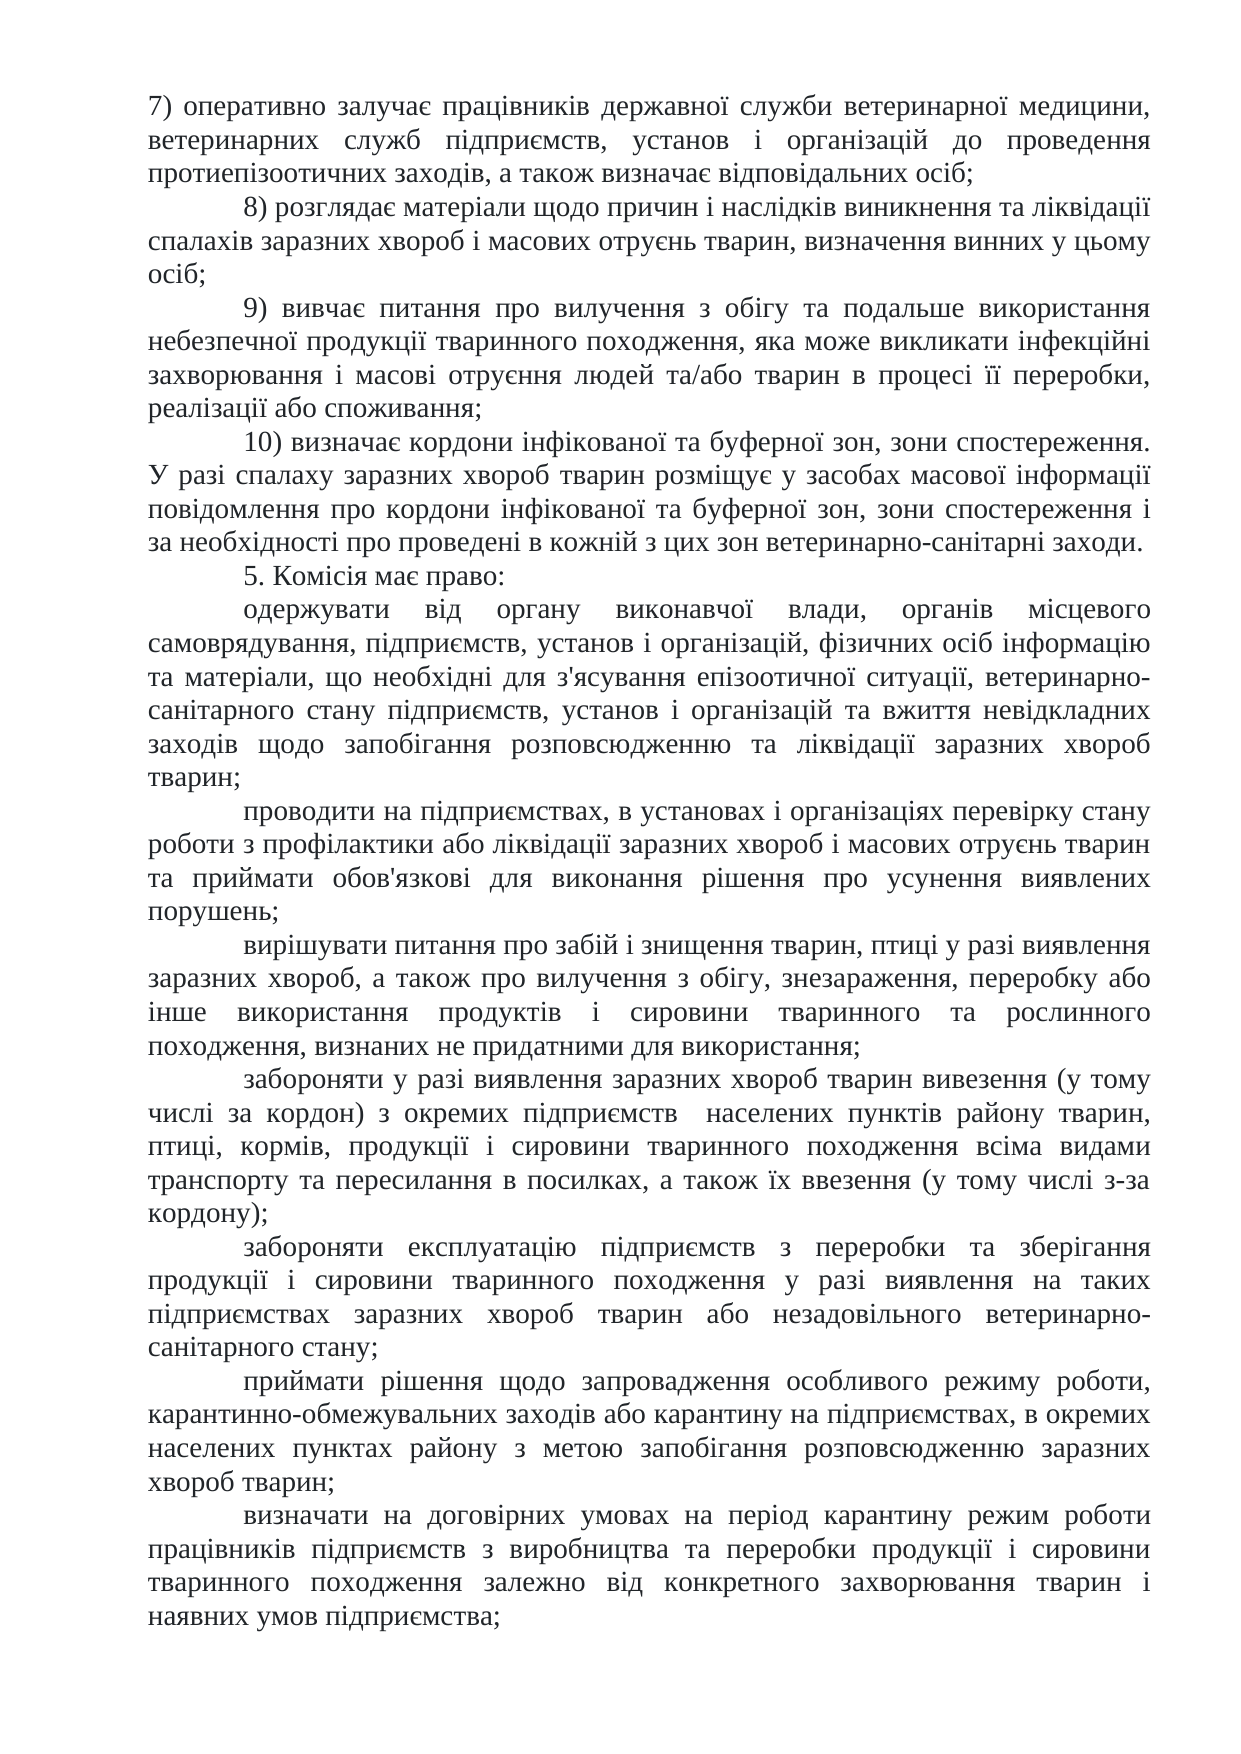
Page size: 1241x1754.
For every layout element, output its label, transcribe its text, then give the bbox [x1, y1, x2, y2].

text забороняти експлуатацію підприємств з переробки та зберігання продукції і сировини тваринного походження у разі виявлення на таких підприємствах заразних хвороб тварин або незадовільного ветеринарно-санітарного стану; [148, 1229, 1152, 1363]
text одержувати від органу виконавчої влади, органів місцевого самоврядування, підприємств, установ і організацій, фізичних осіб інформацію та матеріали, що необхідні для з'ясування епізоотичної ситуації, ветеринарно-санітарного стану підприємств, установ і організацій та вжиття невідкладних заходів щодо запобігання розповсюдженню та ліквідації заразних хвороб тварин; [148, 592, 1152, 793]
text 9) вивчає питання про вилучення з обігу та подальше використання небезпечної продукції тваринного походження, яка може викликати інфекційні захворювання і масові отруєння людей та/або тварин в процесі її переробки, реалізації або споживання; [148, 290, 1152, 424]
text 7) оперативно залучає працівників державної служби ветеринарної медицини, ветеринарних служб підприємств, установ і організацій до проведення протиепізоотичних заходів, а також визначає відповідальних осіб; [148, 88, 1152, 189]
text проводити на підприємствах, в установах і організаціях перевірку стану роботи з профілактики або ліквідації заразних хвороб і масових отруєнь тварин та приймати обов'язкові для виконання рішення про усунення виявлених порушень; [148, 793, 1152, 927]
text 5. Комісія має право: [148, 558, 1152, 592]
text визначати на договірних умовах на період карантину режим роботи працівників підприємств з виробництва та переробки продукції і сировини тваринного походження залежно від конкретного захворювання тварин і наявних умов підприємства; [148, 1497, 1152, 1631]
text 10) визначає кордони інфікованої та буферної зон, зони спостереження. У разі спалаху заразних хвороб тварин розміщує у засобах масової інформації повідомлення про кордони інфікованої та буферної зон, зони спостереження і за необхідності про проведені в кожній з цих зон ветеринарно-санітарні заходи. [148, 424, 1152, 558]
text вирішувати питання про забій і знищення тварин, птиці у разі виявлення заразних хвороб, а також про вилучення з обігу, знезараження, переробку або інше використання продуктів і сировини тваринного та рослинного походження, визнаних не придатними для використання; [148, 927, 1152, 1061]
text приймати рішення щодо запровадження особливого режиму роботи, карантинно-обмежувальних заходів або карантину на підприємствах, в окремих населених пунктах району з метою запобігання розповсюдженню заразних хвороб тварин; [148, 1363, 1152, 1497]
text забороняти у разі виявлення заразних хвороб тварин вивезення (у тому числі за кордон) з окремих підприємств населених пунктів району тварин, птиці, кормів, продукції і сировини тваринного походження всіма видами транспорту та пересилання в посилках, а також їх ввезення (у тому числі з-за кордону); [148, 1061, 1152, 1229]
text 8) розглядає матеріали щодо причин і наслідків виникнення та ліквідації спалахів заразних хвороб і масових отруєнь тварин, визначення винних у цьому осіб; [148, 189, 1152, 290]
